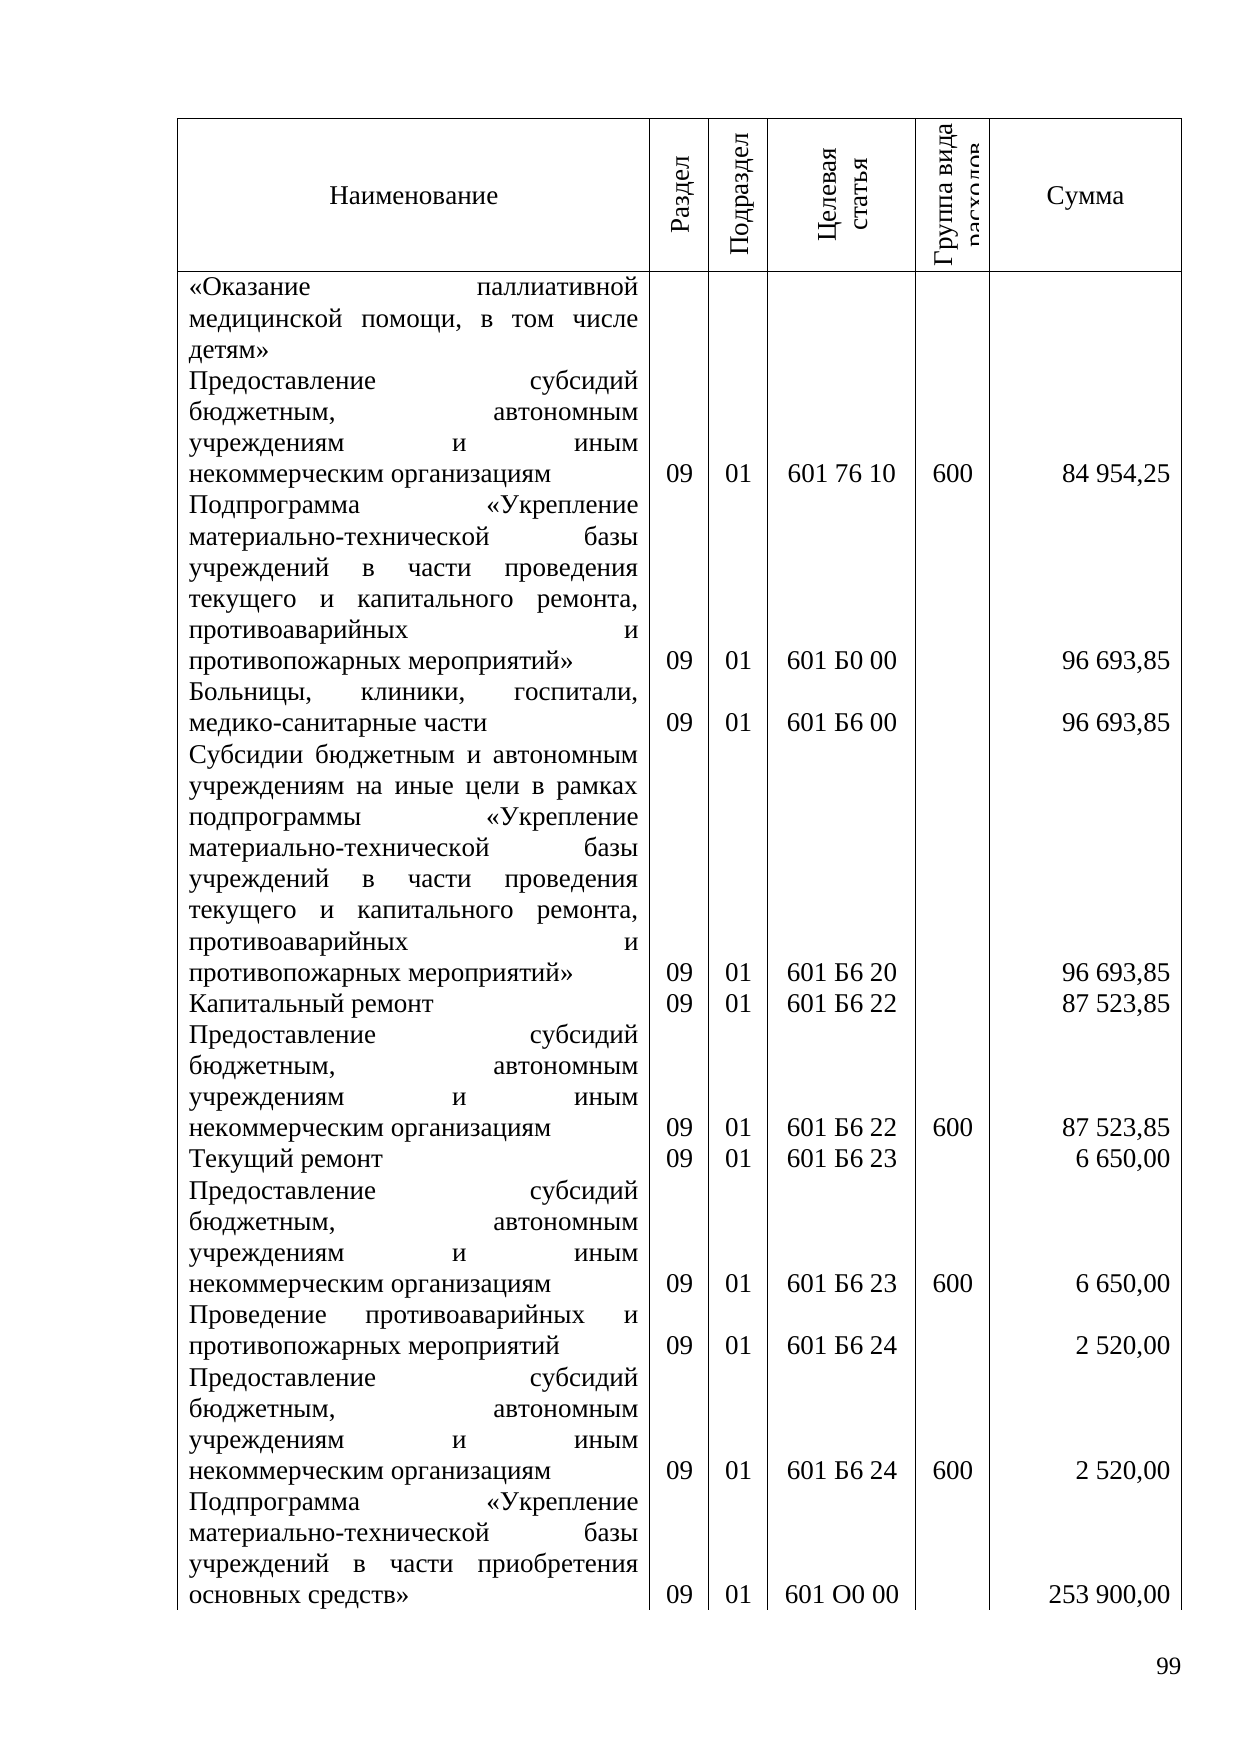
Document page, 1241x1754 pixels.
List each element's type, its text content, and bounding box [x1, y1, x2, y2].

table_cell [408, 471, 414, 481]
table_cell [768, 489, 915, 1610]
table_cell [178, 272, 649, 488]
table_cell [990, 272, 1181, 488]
table_header Наименование [178, 119, 649, 271]
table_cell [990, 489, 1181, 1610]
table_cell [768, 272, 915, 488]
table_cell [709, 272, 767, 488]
table_header Целевая статья [768, 119, 915, 271]
table_header Группа вида расходов [916, 119, 989, 271]
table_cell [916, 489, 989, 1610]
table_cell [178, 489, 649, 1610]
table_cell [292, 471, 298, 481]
table_header Раздел [650, 119, 708, 271]
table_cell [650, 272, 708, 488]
table_header Подраздел [709, 119, 767, 271]
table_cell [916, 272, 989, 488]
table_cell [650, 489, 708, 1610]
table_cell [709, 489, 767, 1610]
table_header Сумма [990, 119, 1181, 271]
